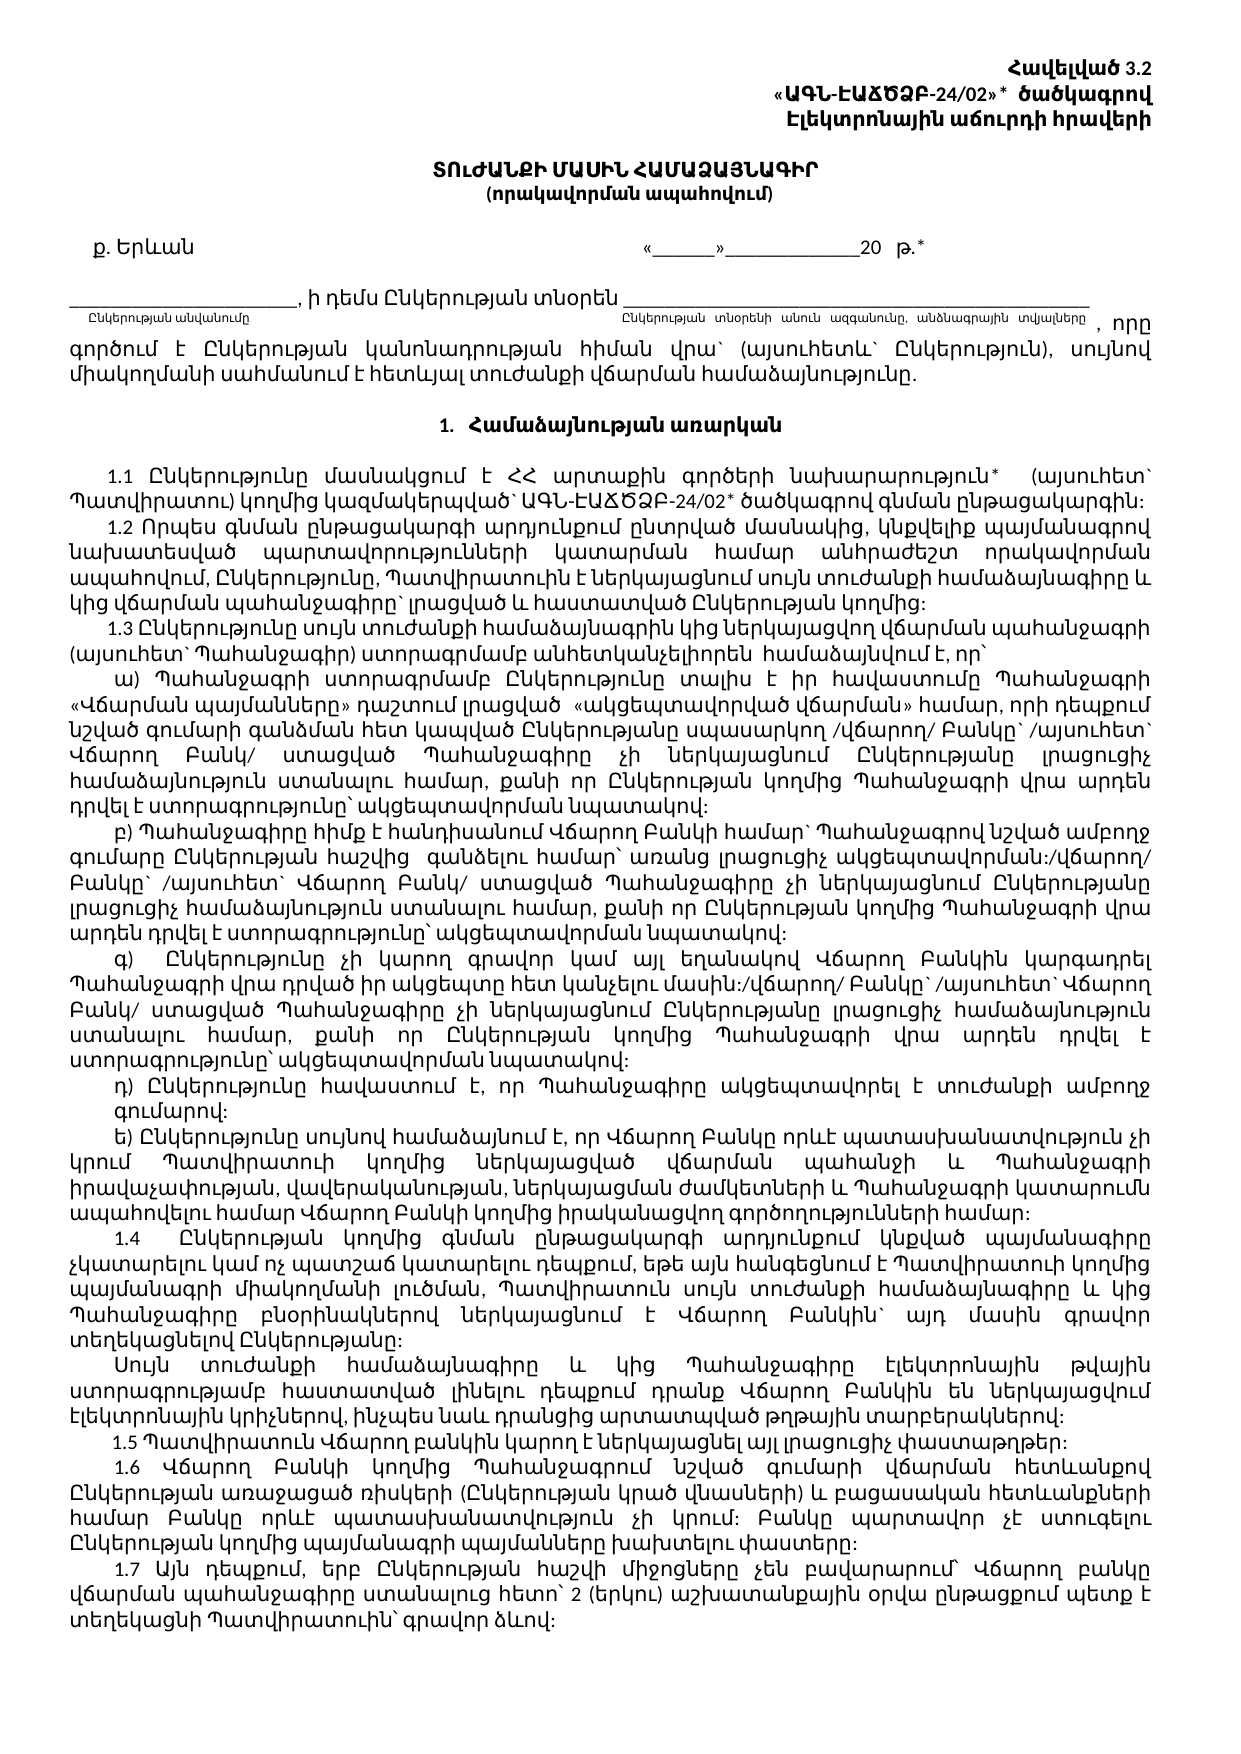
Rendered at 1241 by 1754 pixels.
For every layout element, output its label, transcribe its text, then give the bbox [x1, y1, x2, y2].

text 1.2 Որպես գնման ընթացակարգի արդյունքում ընտրված մասնակից, կնքվելիք պայմանագրով նախատեսված պարտավորությունների կատարման համար անհրաժեշտ որակավորման ապահովում, Ընկերությունը, Պատվիրատուին է ներկայացնում սույն տուժանքի համաձայնագիրը և կից վճարման պահանջագիրը` լրացված և հաստատված Ընկերության կողմից: [69, 514, 1152, 616]
text Հավելված 3.2 [69, 56, 1152, 81]
text 1.1 Ընկերությունը մասնակցում է ՀՀ արտաքին գործերի նախարարություն* (այսուհետ` Պատվիրատու) կողմից կազմակերպված` ԱԳՆ-ԷԱՃԾՁԲ-24/02* ծածկագրով գնման ընթացակարգին: [69, 463, 1152, 514]
text ______________________, ի դեմս Ընկերության տնօրեն _____________________________________________ [69, 285, 1152, 311]
text գ) Ընկերությունը չի կարող գրավոր կամ այլ եղանակով Վճարող Բանկին կարգադրել Պահանջագրի վրա դրված իր ակցեպտը հետ կանչելու մասին:/վճարող/ Բանկը` /այսուհետ` Վճարող Բանկ/ ստացված Պահանջագիրը չի ներկայացնում Ընկերությանը լրացուցիչ համաձայնություն ստանալու համար, քանի որ Ընկերության կողմից Պահանջագրի վրա արդեն դրվել է ստորագրությունը՝ ակցեպտավորման նպատակով: [69, 946, 1152, 1073]
text բ) Պահանջագիրը հիմք է հանդիսանում Վճարող Բանկի համար` Պահանջագրով նշված ամբողջ գումարը Ընկերության հաշվից գանձելու համար՝ առանց լրացուցիչ ակցեպտավորման:/վճարող/ Բանկը` /այսուհետ` Վճարող Բանկ/ ստացված Պահանջագիրը չի ներկայացնում Ընկերությանը լրացուցիչ համաձայնություն ստանալու համար, քանի որ Ընկերության կողմից Պահանջագրի վրա արդեն դրվել է ստորագրությունը՝ ակցեպտավորման նպատակով: [69, 819, 1152, 946]
text Էլեկտրոնային աճուրդի հրավերի [69, 106, 1152, 132]
text ե) Ընկերությունը սույնով համաձայնում է, որ Վճարող Բանկը որևէ պատասխանատվություն չի կրում Պատվիրատուի կողմից ներկայացված վճարման պահանջի և Պահանջագրի իրավաչափության, վավերականության, ներկայացման ժամկետների և Պահանջագրի կատարումն ապահովելու համար Վճարող Բանկի կողմից իրականացվող գործողությունների համար: [69, 1124, 1152, 1226]
text 1.4 Ընկերության կողմից գնման ընթացակարգի արդյունքում կնքված պայմանագիրը չկատարելու կամ ոչ պատշաճ կատարելու դեպքում, եթե այն հանգեցնում է Պատվիրատուի կողմից պայմանագրի միակողմանի լուծման, Պատվիրատուն սույն տուժանքի համաձայնագիրը և կից Պահանջագիրը բնօրինակներով ներկայացնում է Վճարող Բանկին` այդ մասին գրավոր տեղեկացնելով Ընկերությանը: [69, 1226, 1152, 1353]
text Ընկերության անվանումը Ընկերության տնօրենի անուն ազգանունը, անձնագրային տվյալները , որը գործում է Ընկերության կանոնադրության հիման վրա` (այսուհետև` Ընկերություն), սույնով միակողմանի սահմանում է հետևյալ տուժանքի վճարման համաձայնությունը. [69, 311, 1152, 387]
text «ԱԳՆ-ԷԱՃԾՁԲ-24/02»* ծածկագրով [69, 81, 1152, 106]
text 1.3 Ընկերությունը սույն տուժանքի համաձայնագրին կից ներկայացվող վճարման պահանջագրի (այսուհետ` Պահանջագիր) ստորագրմամբ անհետկանչելիորեն համաձայնվում է, որ՝ [69, 616, 1152, 666]
text դ) Ընկերությունը հավաստում է, որ Պահանջագիրը ակցեպտավորել է տուժանքի ամբողջ գումարով: [113, 1073, 1152, 1124]
text 1.5 Պատվիրատուն Վճարող բանկին կարող է ներկայացնել այլ լրացուցիչ փաստաթղթեր: [69, 1429, 1152, 1454]
text Սույն տուժանքի համաձայնագիրը և կից Պահանջագիրը էլեկտրոնային թվային ստորագրությամբ հաստատված լինելու դեպքում դրանք Վճարող Բանկին են ներկայացվում էլեկտրոնային կրիչներով, ինչպես նաև դրանցից արտատպված թղթային տարբերակներով: [69, 1353, 1152, 1429]
text 1.7 Այն դեպքում, երբ Ընկերության հաշվի միջոցները չեն բավարարում՝ Վճարող բանկը վճարման պահանջագիրը ստանալուց հետո՝ 2 (երկու) աշխատանքային օրվա ընթացքում պետք է տեղեկացնի Պատվիրատուին՝ գրավոր ձևով: [69, 1556, 1152, 1632]
text ա) Պահանջագրի ստորագրմամբ Ընկերությունը տալիս է իր հավաստումը Պահանջագրի «Վճարման պայմանները» դաշտում լրացված «ակցեպտավորված վճարման» համար, որի դեպքում նշված գումարի գանձման հետ կապված Ընկերությանը սպասարկող /վճարող/ Բանկը` /այսուհետ` Վճարող Բանկ/ ստացված Պահանջագիրը չի ներկայացնում Ընկերությանը լրացուցիչ համաձայնություն ստանալու համար, քանի որ Ընկերության կողմից Պահանջագրի վրա արդեն դրվել է ստորագրությունը՝ ակցեպտավորման նպատակով: [69, 666, 1152, 819]
text 1.6 Վճարող Բանկի կողմից Պահանջագրում նշված գումարի վճարման հետևանքով Ընկերության առաջացած ռիսկերի (Ընկերության կրած վնասների) և բացասական հետևանքների համար Բանկը որևէ պատասխանատվություն չի կրում: Բանկը պարտավոր չէ ստուգելու Ընկերության կողմից պայմանագրի պայմանները խախտելու փաստերը: [69, 1454, 1152, 1556]
text 1. Համաձայնության առարկան [69, 412, 1152, 438]
text ք. Երևան «______»_____________20 թ.* [69, 234, 1152, 260]
text ՏՈւԺԱՆՔԻ ՄԱՍԻՆ ՀԱՄԱՁԱՅՆԱԳԻՐ [69, 157, 1152, 183]
text (որակավորման ապահովում) [69, 183, 1152, 206]
